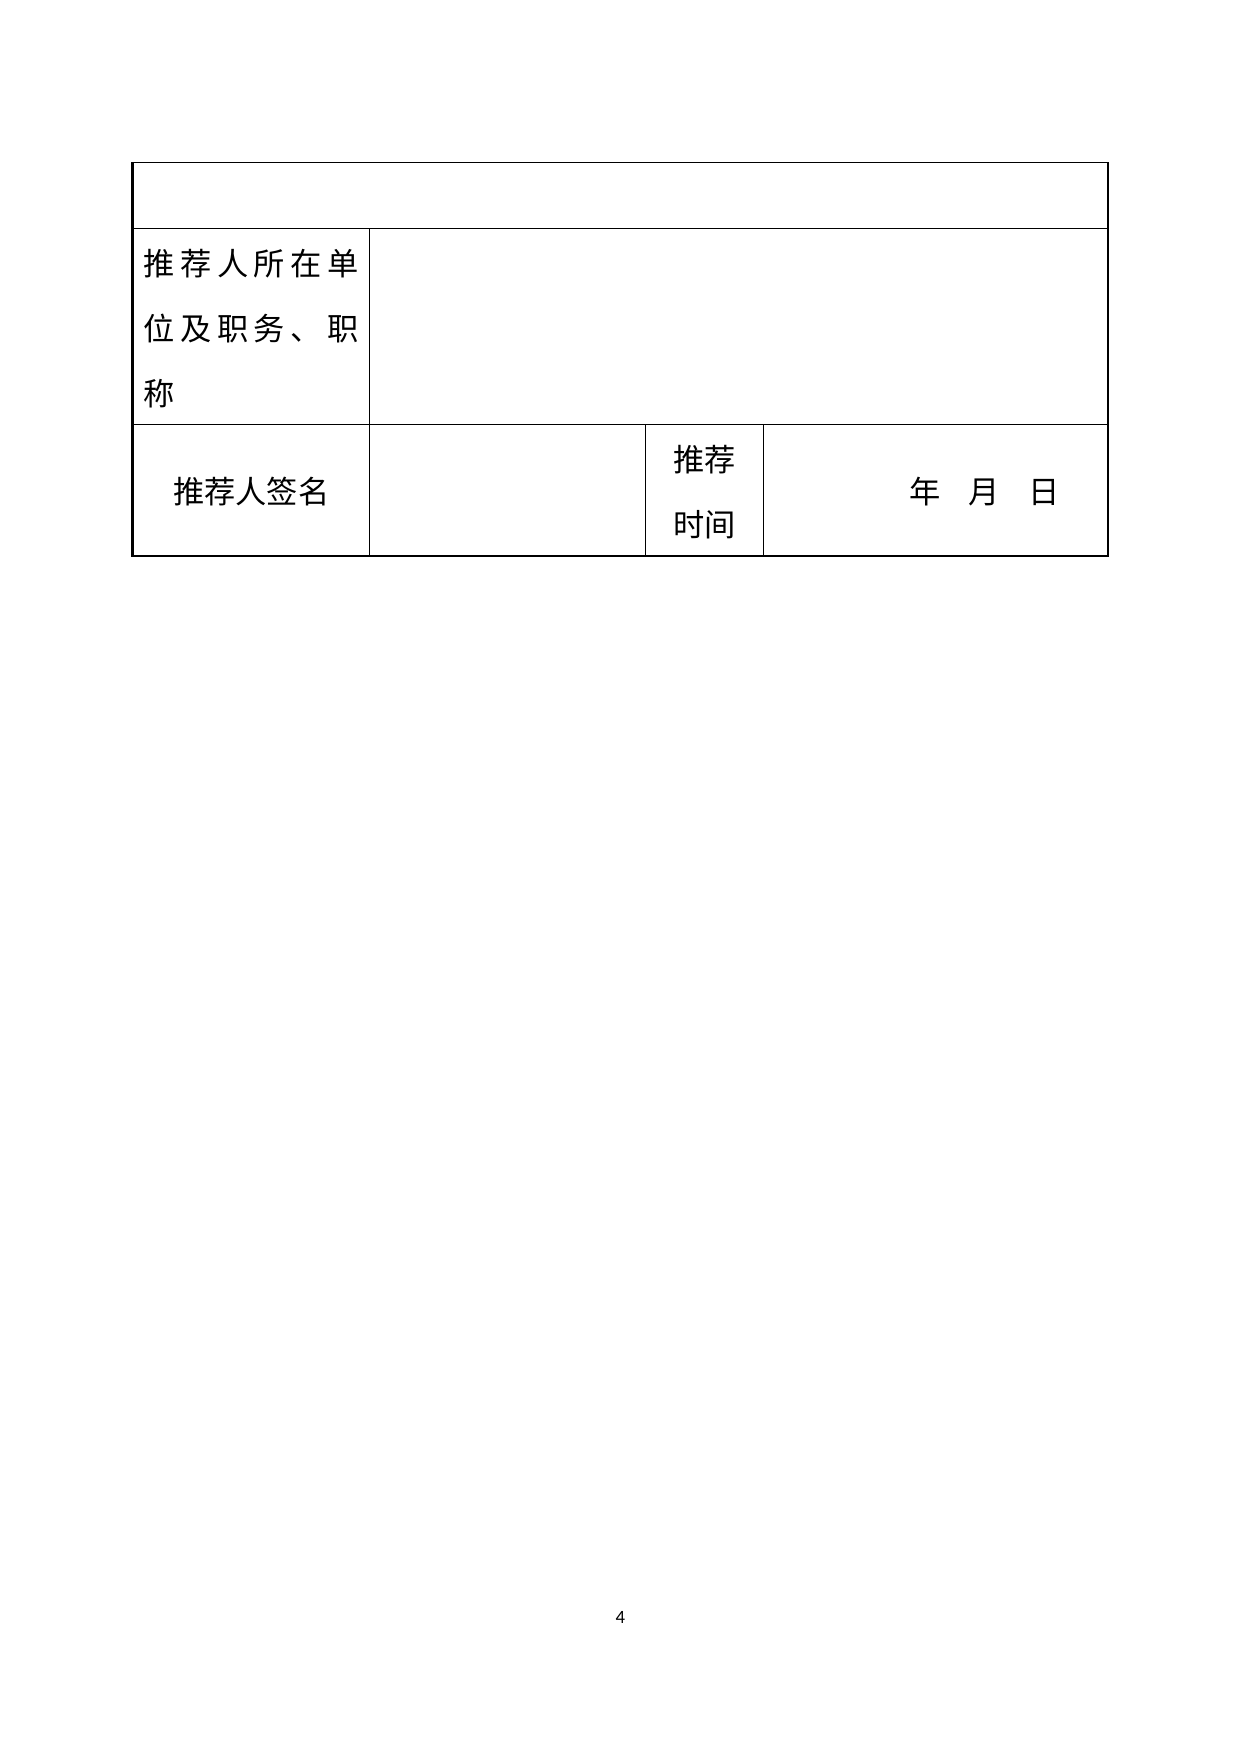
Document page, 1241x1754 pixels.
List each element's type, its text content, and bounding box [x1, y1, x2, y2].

table_cell 推荐人所在单位及职务、职称 [134, 229, 369, 424]
table_cell [370, 229, 1107, 424]
table_cell 推荐人签名 [134, 425, 369, 555]
table_cell 推荐 时间 [646, 425, 763, 555]
table_cell 年 月 日 [764, 425, 1107, 555]
table_cell [370, 425, 645, 555]
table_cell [134, 163, 1107, 228]
